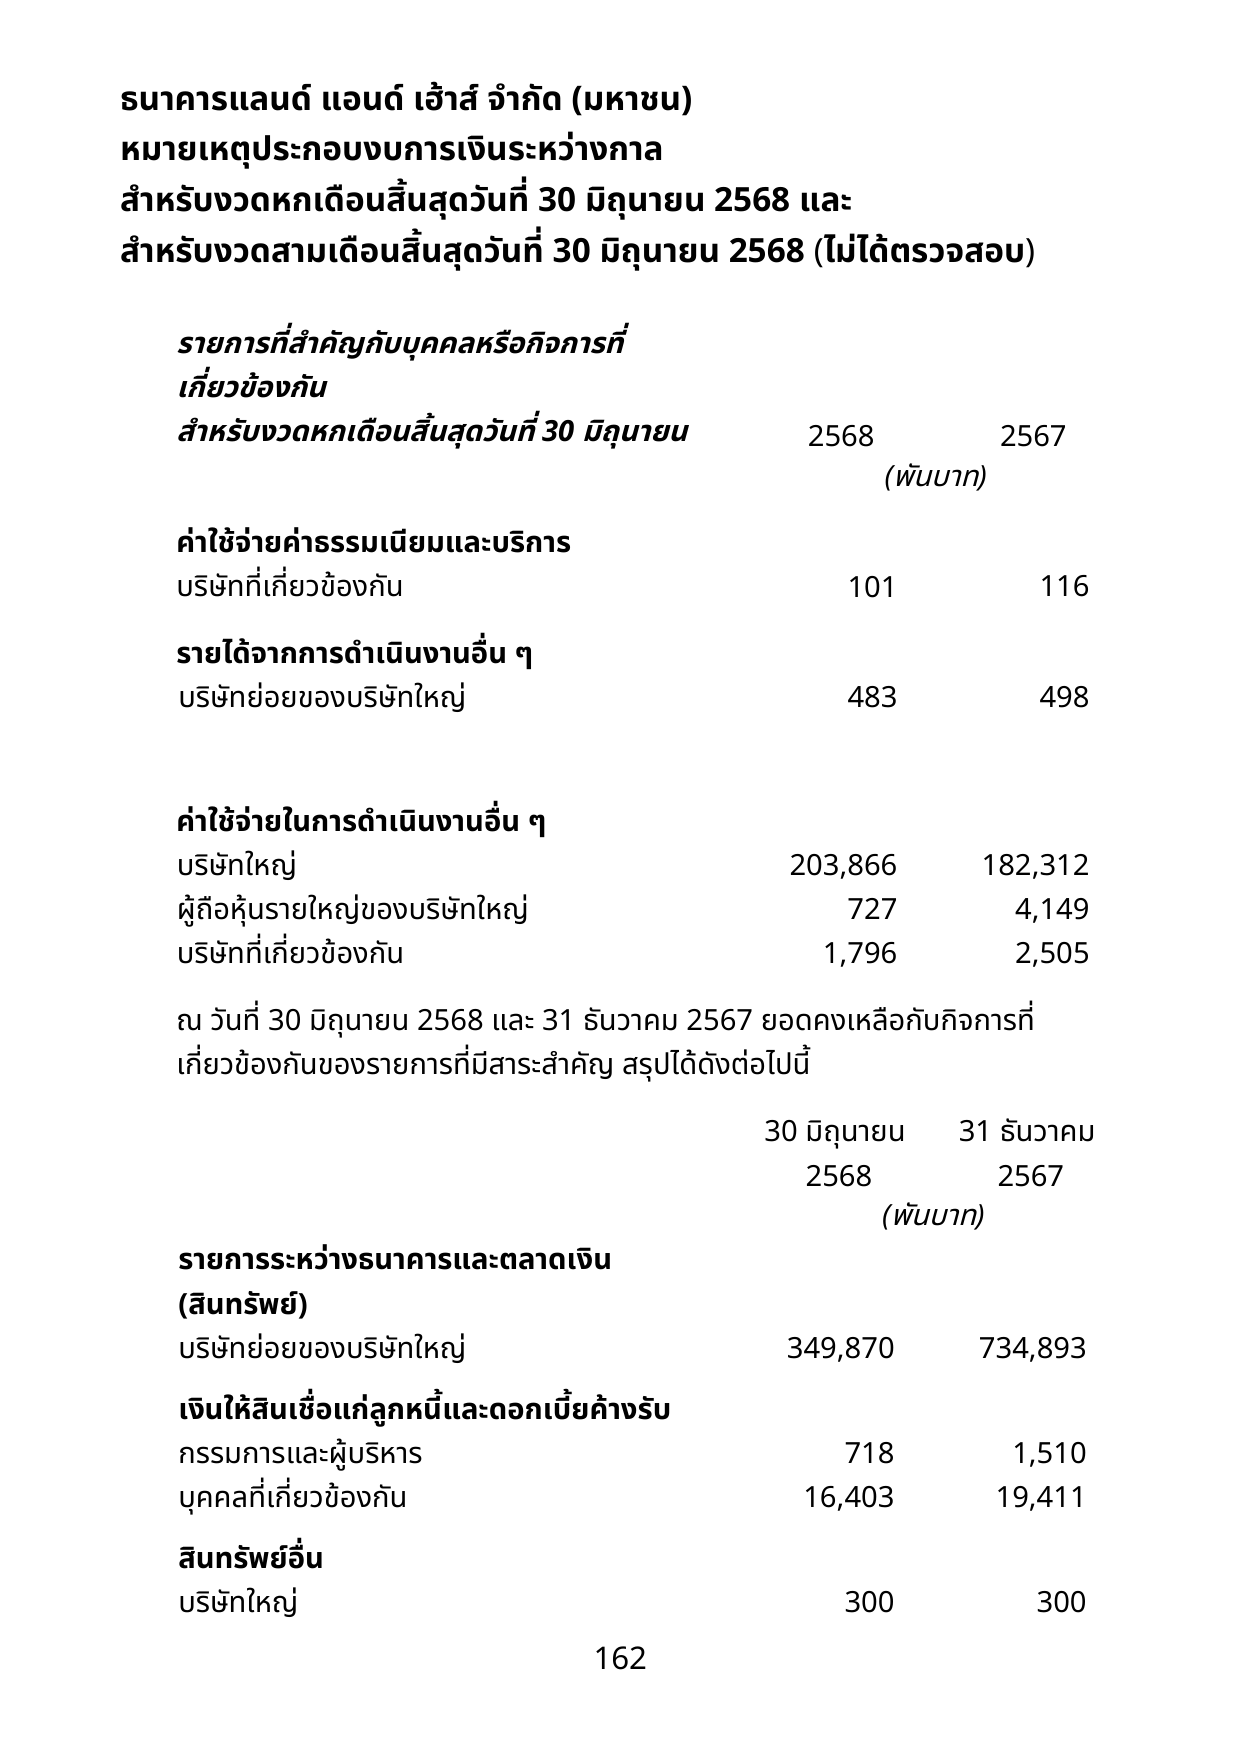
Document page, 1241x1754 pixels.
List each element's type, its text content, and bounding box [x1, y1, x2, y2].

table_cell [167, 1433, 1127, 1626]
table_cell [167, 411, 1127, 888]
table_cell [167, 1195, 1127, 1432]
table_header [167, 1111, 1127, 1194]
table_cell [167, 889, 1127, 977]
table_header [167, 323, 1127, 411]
text ณ วันที่ 30 มิถุนายน 2568 และ 31 ธันวาคม 2567 ยอดคงเหลือกับกิจการที่เกี่ยวข้องกันของรายการที่มีสาระสำคัญ สรุปได้ดังต่อไปนี้ [176, 999, 1120, 1088]
